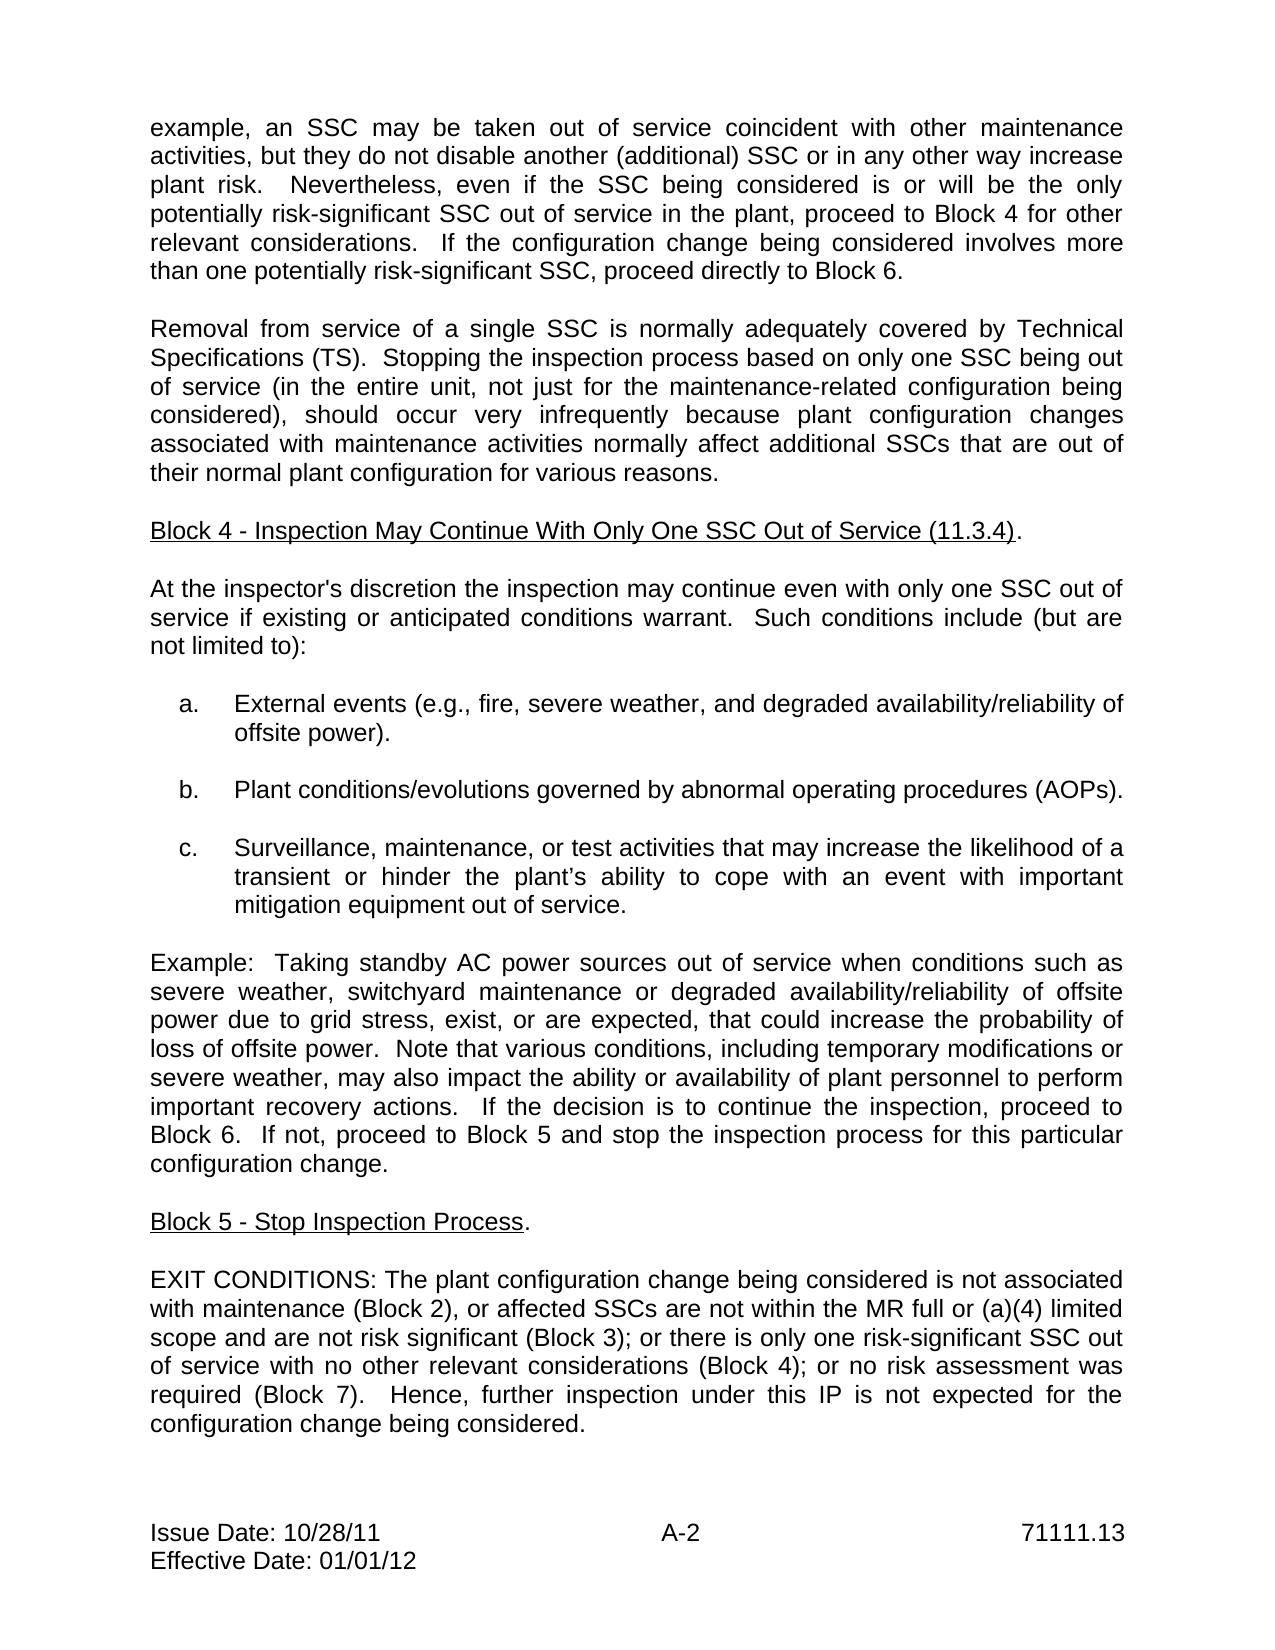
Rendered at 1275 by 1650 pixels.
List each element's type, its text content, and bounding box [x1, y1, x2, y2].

list Plant conditions/evolutions governed by abnormal operating procedures (AOPs). [178, 775, 1125, 804]
list Block 5 - Stop Inspection Process. [150, 1207, 1125, 1236]
list EXIT CONDITIONS: The plant configuration change being considered is not associated with maintenance (Block 2), or affected SSCs are not within the MR full or (a)(4) limited scope and are not risk significant (Block 3); or there is only one risk-significant SSC out of service with no other relevant considerations (Block 4); or no risk assessment was required (Block 7). Hence, further inspection under this IP is not expected for the configuration change being considered. [150, 1265, 1125, 1437]
list At the inspector's discretion the inspection may continue even with only one SSC out of service if existing or anticipated conditions warrant. Such conditions include (but are not limited to): [150, 574, 1125, 660]
list Removal from service of a single SSC is normally adequately covered by Technical Specifications (TS). Stopping the inspection process based on only one SSC being out of service (in the entire unit, not just for the maintenance-related configuration being considered), should occur very infrequently because plant configuration changes associated with maintenance activities normally affect additional SSCs that are out of their normal plant configuration for various reasons. [150, 314, 1125, 487]
text Example: Taking standby AC power sources out of service when conditions such as severe weather, switchyard maintenance or degraded availability/reliability of offsite power due to grid stress, exist, or are expected, that could increase the probability of loss of offsite power. Note that various conditions, including temporary modifications or severe weather, may also impact the ability or availability of plant personnel to perform important recovery actions. If the decision is to continue the inspection, proceed to Block 6. If not, proceed to Block 5 and stop the inspection process for this particular configuration change. [150, 948, 1125, 1178]
list External events (e.g., fire, severe weather, and degraded availability/reliability of offsite power). [178, 689, 1125, 747]
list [150, 112, 1125, 285]
list Surveillance, maintenance, or test activities that may increase the likelihood of a transient or hinder the plant’s ability to cope with an event with important mitigation equipment out of service. [178, 833, 1125, 919]
list Block 4 - Inspection May Continue With Only One SSC Out of Service (11.3.4). [150, 516, 1125, 544]
